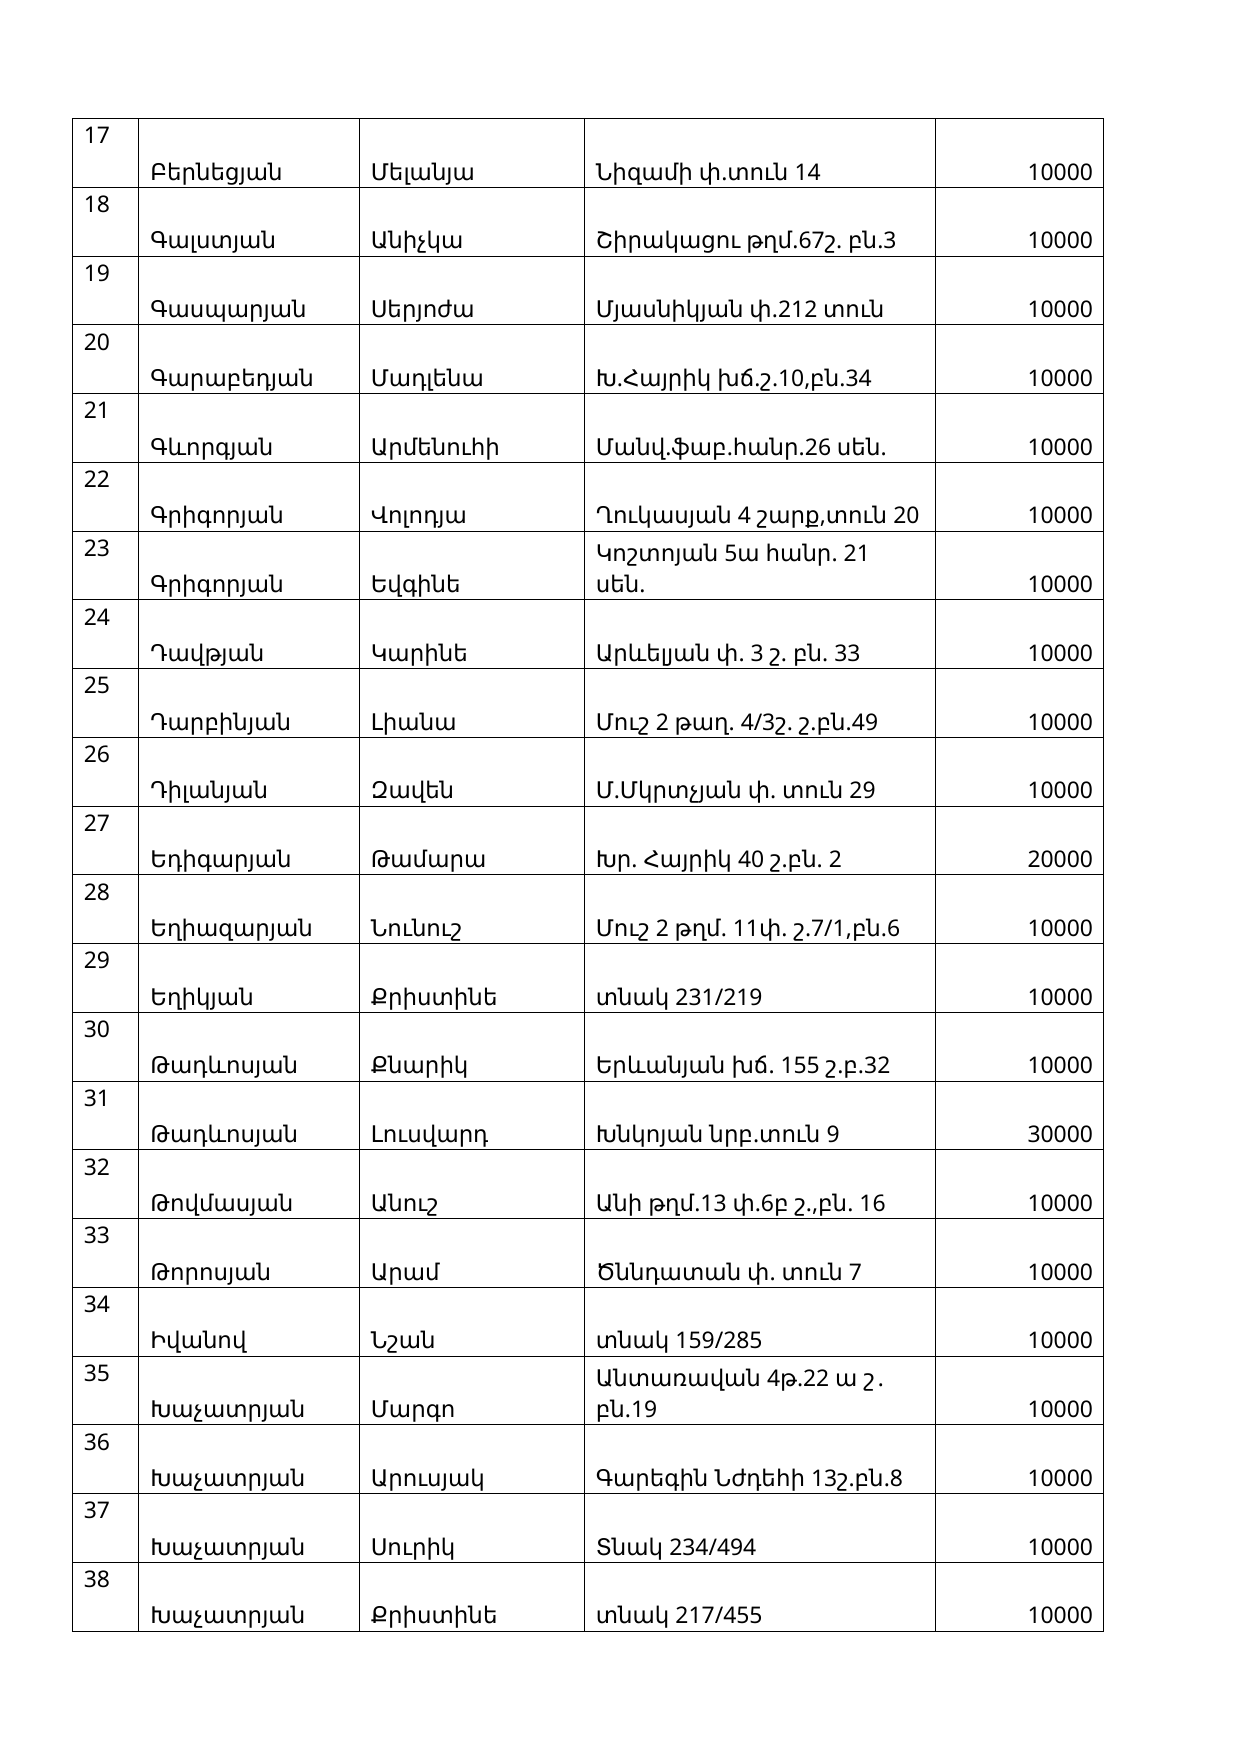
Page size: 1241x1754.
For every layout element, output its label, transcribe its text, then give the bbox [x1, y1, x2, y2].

table_cell Անտառավան 4թ.22 ա շ․ բն.19 [585, 1357, 935, 1424]
table_cell 10000 [936, 1563, 1103, 1631]
table_cell Խաչատրյան [139, 1357, 359, 1424]
table_cell Եղիկյան [139, 944, 359, 1012]
table_cell Գրիգորյան [139, 532, 359, 599]
table_cell 10000 [936, 532, 1103, 599]
table_cell Նիզամի փ.տուն 14 [585, 119, 935, 187]
table_cell Տնակ 234/494 [585, 1494, 935, 1562]
table_cell Վոլոդյա [360, 463, 584, 531]
table_cell 10000 [936, 1425, 1103, 1493]
table_cell Գրիգորյան [139, 463, 359, 531]
table_cell Սուրիկ [360, 1494, 584, 1562]
table_cell Անի թղմ.13 փ.6բ շ.,բն. 16 [585, 1150, 935, 1218]
table_cell Դավթյան [139, 600, 359, 668]
table_cell 20000 [936, 807, 1103, 874]
table_cell 23 [73, 532, 138, 599]
table_cell տնակ 231/219 [585, 944, 935, 1012]
table_cell Դարբինյան [139, 669, 359, 737]
table_cell 21 [73, 394, 138, 462]
table_cell 10000 [936, 325, 1103, 393]
table_cell Նշան [360, 1288, 584, 1356]
table_cell 26 [73, 738, 138, 806]
table_cell տնակ 159/285 [585, 1288, 935, 1356]
table_cell Արամ [360, 1219, 584, 1287]
table_cell 19 [73, 257, 138, 324]
table_cell 31 [73, 1082, 138, 1149]
table_cell Քնարիկ [360, 1013, 584, 1081]
table_cell Խ.Հայրիկ խճ.շ.10,բն.34 [585, 325, 935, 393]
table_cell Զավեն [360, 738, 584, 806]
table_cell Սերյոժա [360, 257, 584, 324]
table_cell Թովմասյան [139, 1150, 359, 1218]
table_cell 32 [73, 1150, 138, 1218]
table_cell 10000 [936, 1013, 1103, 1081]
table_cell Անիչկա [360, 188, 584, 256]
table_cell 10000 [936, 1150, 1103, 1218]
table_cell Մուշ 2 թղմ. 11փ. շ.7/1,բն.6 [585, 875, 935, 943]
table_cell Արմենուհի [360, 394, 584, 462]
table_cell 22 [73, 463, 138, 531]
table_cell Թորոսյան [139, 1219, 359, 1287]
table_cell Խաչատրյան [139, 1494, 359, 1562]
table_cell Ղուկասյան 4 շարք,տուն 20 [585, 463, 935, 531]
table_cell 30000 [936, 1082, 1103, 1149]
table_cell Խնկոյան նրբ.տուն 9 [585, 1082, 935, 1149]
table_cell Լուսվարդ [360, 1082, 584, 1149]
table_cell 30 [73, 1013, 138, 1081]
table_cell 35 [73, 1357, 138, 1424]
table_cell Դիլանյան [139, 738, 359, 806]
table_cell 10000 [936, 944, 1103, 1012]
table_cell 10000 [936, 1494, 1103, 1562]
table_cell Խաչատրյան [139, 1563, 359, 1631]
table_cell 10000 [936, 669, 1103, 737]
table_cell 36 [73, 1425, 138, 1493]
table_cell 20 [73, 325, 138, 393]
table_cell 10000 [936, 1288, 1103, 1356]
table_cell Գալստյան [139, 188, 359, 256]
table_cell 10000 [936, 600, 1103, 668]
table_cell Երևանյան խճ. 155 շ.բ.32 [585, 1013, 935, 1081]
table_cell Արուսյակ [360, 1425, 584, 1493]
table_cell 25 [73, 669, 138, 737]
table_cell Գասպարյան [139, 257, 359, 324]
table_cell Մադլենա [360, 325, 584, 393]
table_cell 10000 [936, 738, 1103, 806]
table_cell Մուշ 2 թաղ. 4/3շ. շ.բն.49 [585, 669, 935, 737]
table_cell Քրիստինե [360, 944, 584, 1012]
table_cell 29 [73, 944, 138, 1012]
table_cell Իվանով [139, 1288, 359, 1356]
table_cell Մարգո [360, 1357, 584, 1424]
table_cell 17 [73, 119, 138, 187]
table_cell 10000 [936, 119, 1103, 187]
table_cell Թամարա [360, 807, 584, 874]
table_cell Մ.Մկրտչյան փ. տուն 29 [585, 738, 935, 806]
table_cell 10000 [936, 1357, 1103, 1424]
table_cell 33 [73, 1219, 138, 1287]
table_cell 38 [73, 1563, 138, 1631]
table_cell Մյասնիկյան փ.212 տուն [585, 257, 935, 324]
table_cell Քրիստինե [360, 1563, 584, 1631]
table_cell Բերնեցյան [139, 119, 359, 187]
table_cell Խաչատրյան [139, 1425, 359, 1493]
table_cell տնակ 217/455 [585, 1563, 935, 1631]
table_cell 10000 [936, 188, 1103, 256]
table_cell Կարինե [360, 600, 584, 668]
table_cell 10000 [936, 463, 1103, 531]
table_cell 10000 [936, 394, 1103, 462]
table_cell 10000 [936, 875, 1103, 943]
table_cell Կոշտոյան 5ա հանր. 21 սեն. [585, 532, 935, 599]
table_cell 18 [73, 188, 138, 256]
table_cell Շիրակացու թղմ.67շ. բն.3 [585, 188, 935, 256]
table_cell Եդիգարյան [139, 807, 359, 874]
table_cell Գարաբեդյան [139, 325, 359, 393]
table_cell Նունուշ [360, 875, 584, 943]
table_cell 10000 [936, 1219, 1103, 1287]
table_cell 28 [73, 875, 138, 943]
table_cell Թադևոսյան [139, 1013, 359, 1081]
table_cell Գարեգին Նժդեհի 13շ.բն.8 [585, 1425, 935, 1493]
table_cell 34 [73, 1288, 138, 1356]
table_cell Անուշ [360, 1150, 584, 1218]
table_cell Թադևոսյան [139, 1082, 359, 1149]
table_cell Եվգինե [360, 532, 584, 599]
table_cell 10000 [936, 257, 1103, 324]
table_cell Եղիազարյան [139, 875, 359, 943]
table_cell Մելանյա [360, 119, 584, 187]
table_cell Մանվ.ֆաբ.հանր.26 սեն. [585, 394, 935, 462]
table_cell Գևորգյան [139, 394, 359, 462]
table_cell Խր. Հայրիկ 40 շ.բն. 2 [585, 807, 935, 874]
table_cell Ծննդատան փ. տուն 7 [585, 1219, 935, 1287]
table_cell 24 [73, 600, 138, 668]
table_cell Արևելյան փ. 3 շ. բն. 33 [585, 600, 935, 668]
table_cell 27 [73, 807, 138, 874]
table_cell Լիանա [360, 669, 584, 737]
table_cell 37 [73, 1494, 138, 1562]
